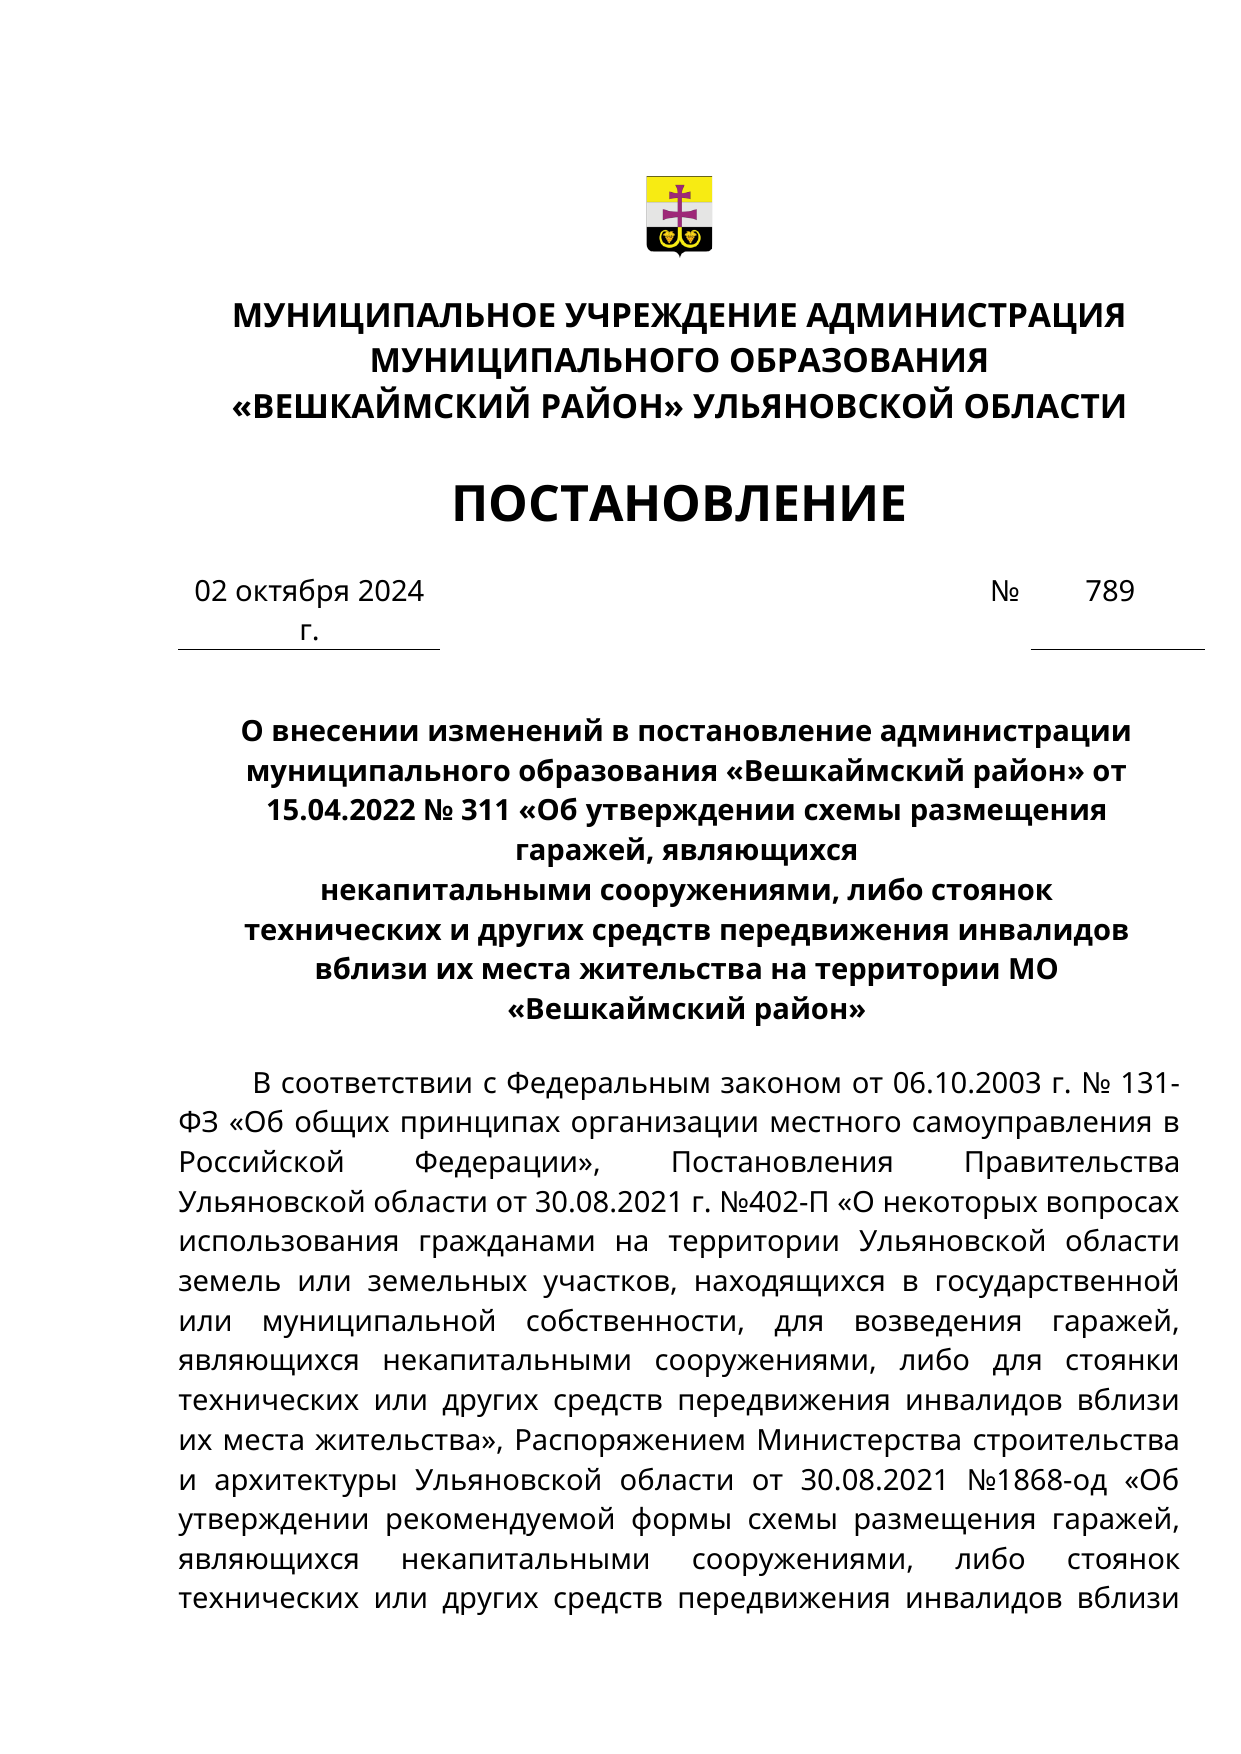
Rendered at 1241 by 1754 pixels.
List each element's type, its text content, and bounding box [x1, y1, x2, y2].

text МУНИЦИПАЛЬНОЕ УЧРЕЖДЕНИЕ АДМИНИСТРАЦИЯ МУНИЦИПАЛЬНОГО ОБРАЗОВАНИЯ [178, 292, 1181, 382]
table_header 789 [1031, 570, 1204, 649]
picture [646, 176, 713, 258]
text «ВЕШКАЙМСКИЙ РАЙОН» УЛЬЯНОВСКОЙ ОБЛАСТИ [178, 382, 1181, 428]
text О внесении изменений в постановление администрации муниципального образования «Вешкаймский район» от 15.04.2022 № 311 «Об утверждении схемы размещения гаражей, являющихся [223, 710, 1150, 869]
table_header 02 октября 2024 г. [178, 570, 440, 649]
text некапитальными сооружениями, либо стоянок технических и других средств передвижения инвалидов вблизи их места жительства на территории МО «Вешкаймский район» [230, 869, 1143, 1028]
text ПОСТАНОВЛЕНИЕ [178, 468, 1181, 536]
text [178, 1062, 1181, 1617]
table_header № [440, 570, 1031, 649]
